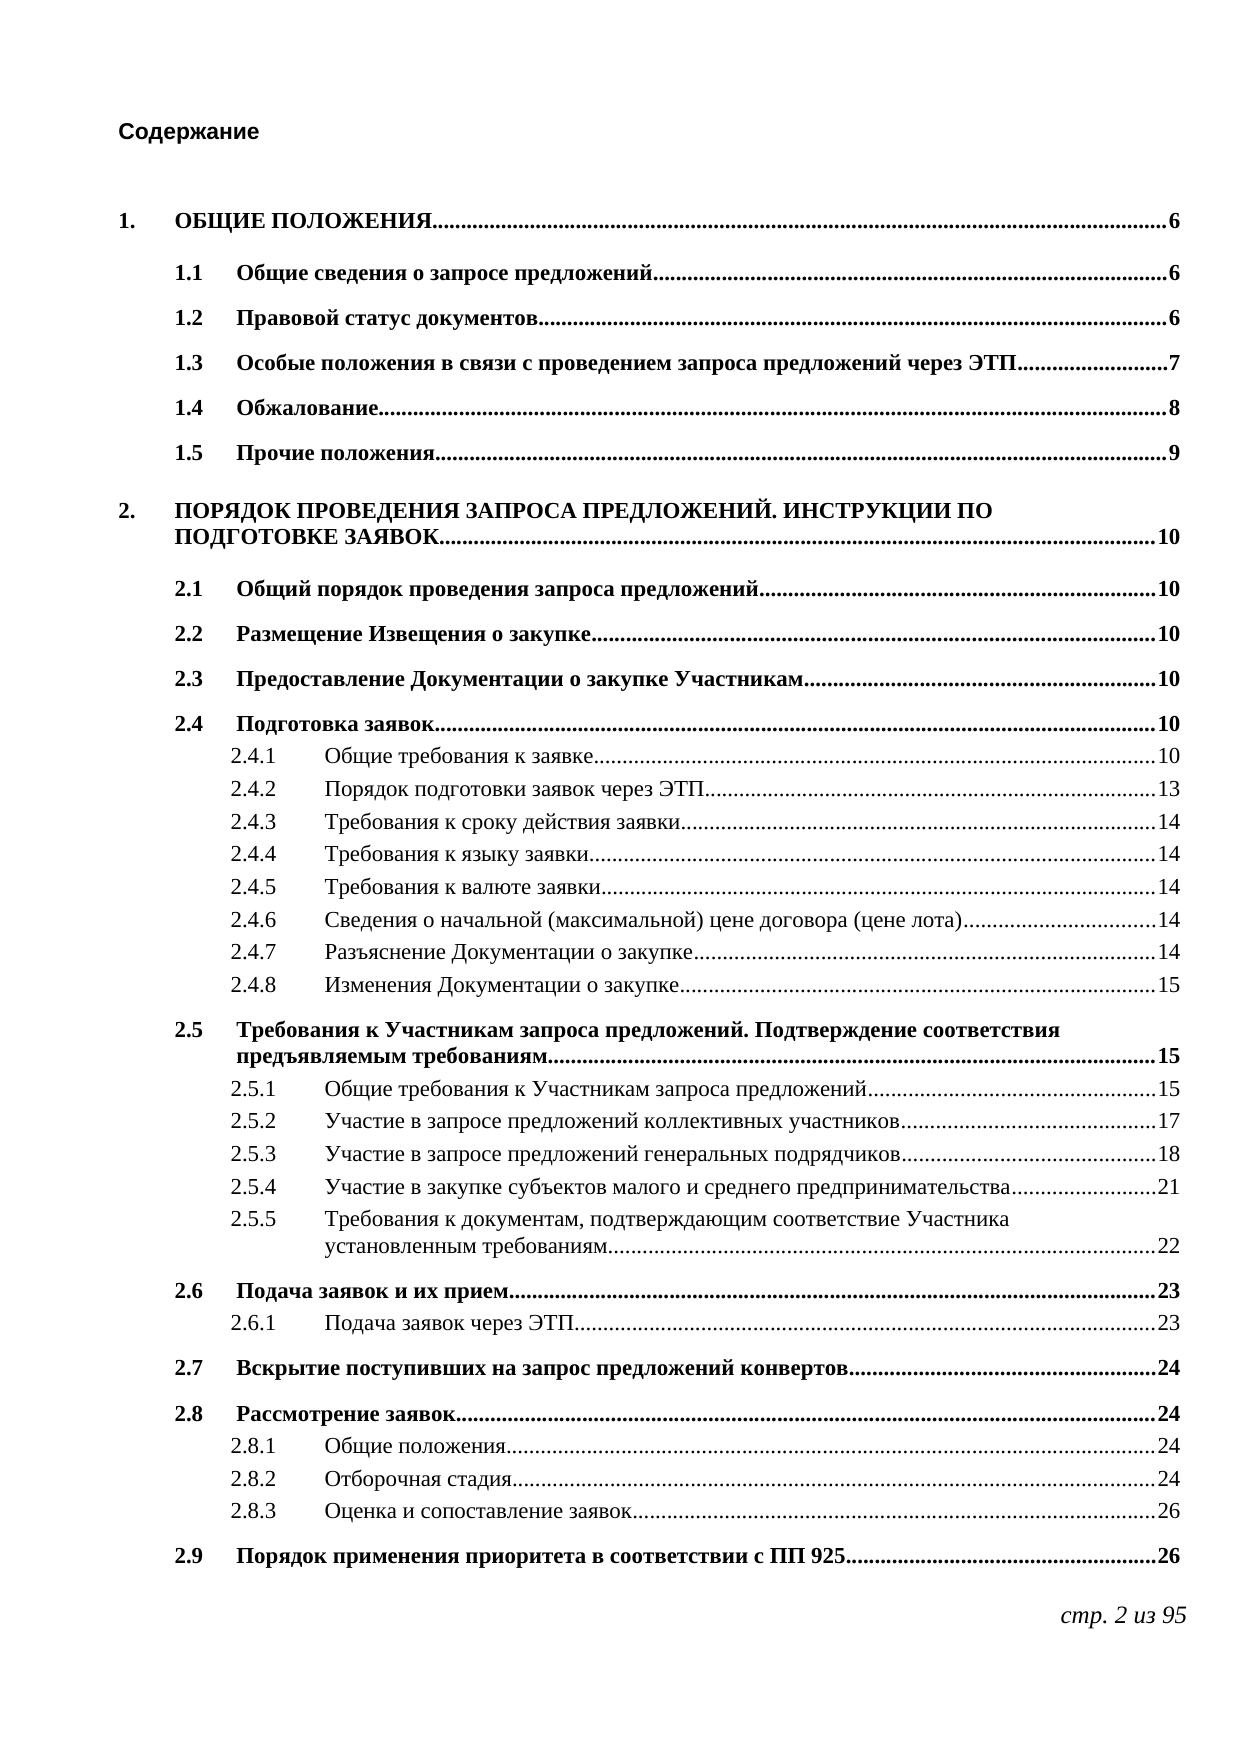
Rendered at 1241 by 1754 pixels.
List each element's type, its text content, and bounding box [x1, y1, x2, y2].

text 1.3 Особые положения в связи с проведением запроса предложений через ЭТП 7 [174, 349, 1093, 376]
text 2. Порядок проведения запроса предложений. Инструкции по подготовке заявок 10 [118, 497, 1063, 550]
text 2.8 Рассмотрение заявок 24 [174, 1399, 1093, 1426]
text 1.2 Правовой статус документов 6 [174, 304, 1093, 330]
text 2.5.3 Участие в запросе предложений генеральных подрядчиков 18 [230, 1140, 1063, 1166]
text 2.5.1 Общие требования к Участникам запроса предложений 15 [230, 1075, 1063, 1101]
text 2.5.5 Требования к документам, подтверждающим соответствие Участника установленным требованиям 22 [230, 1205, 1063, 1258]
text 2.7 Вскрытие поступивших на запрос предложений конвертов 24 [174, 1354, 1093, 1381]
text 2.4.6 Сведения о начальной (максимальной) цене договора (цене лота) 14 [230, 906, 1063, 932]
text 2.4.3 Требования к сроку действия заявки 14 [230, 808, 1063, 834]
text 2.6.1 Подача заявок через ЭТП 23 [230, 1309, 1063, 1336]
text 2.4.4 Требования к языку заявки 14 [230, 840, 1063, 867]
text 2.6 Подача заявок и их прием 23 [174, 1277, 1093, 1303]
text 1.1 Общие сведения о запросе предложений 6 [174, 259, 1093, 285]
text 2.3 Предоставление Документации о закупке Участникам 10 [174, 665, 1093, 691]
text 2.5.2 Участие в запросе предложений коллективных участников 17 [230, 1107, 1063, 1134]
text 2.9 Порядок применения приоритета в соответствии с ПП 925 26 [174, 1542, 1093, 1569]
text 2.4.1 Общие требования к заявке 10 [230, 743, 1063, 769]
text 2.8.2 Отборочная стадия 24 [230, 1465, 1063, 1491]
text 1.4 Обжалование 8 [174, 394, 1093, 421]
text 1.5 Прочие положения 9 [174, 439, 1093, 466]
text 2.4.2 Порядок подготовки заявок через ЭТП 13 [230, 775, 1063, 802]
text Содержание [118, 118, 1181, 144]
text 1. Общие положения 6 [118, 208, 1063, 234]
text 2.4.8 Изменения Документации о закупке 15 [230, 971, 1063, 997]
text 2.5 Требования к Участникам запроса предложений. Подтверждение соответствия предъявляемым требованиям 15 [174, 1016, 1093, 1069]
text 2.1 Общий порядок проведения запроса предложений 10 [174, 575, 1093, 601]
text 2.8.1 Общие положения 24 [230, 1432, 1063, 1458]
text 2.5.4 Участие в закупке субъектов малого и среднего предпринимательства 21 [230, 1173, 1063, 1199]
text 2.4.7 Разъяснение Документации о закупке 14 [230, 938, 1063, 964]
text 2.4.5 Требования к валюте заявки 14 [230, 873, 1063, 899]
text 2.4 Подготовка заявок 10 [174, 710, 1093, 736]
text 2.8.3 Оценка и сопоставление заявок 26 [230, 1497, 1063, 1524]
text 2.2 Размещение Извещения о закупке 10 [174, 620, 1093, 646]
